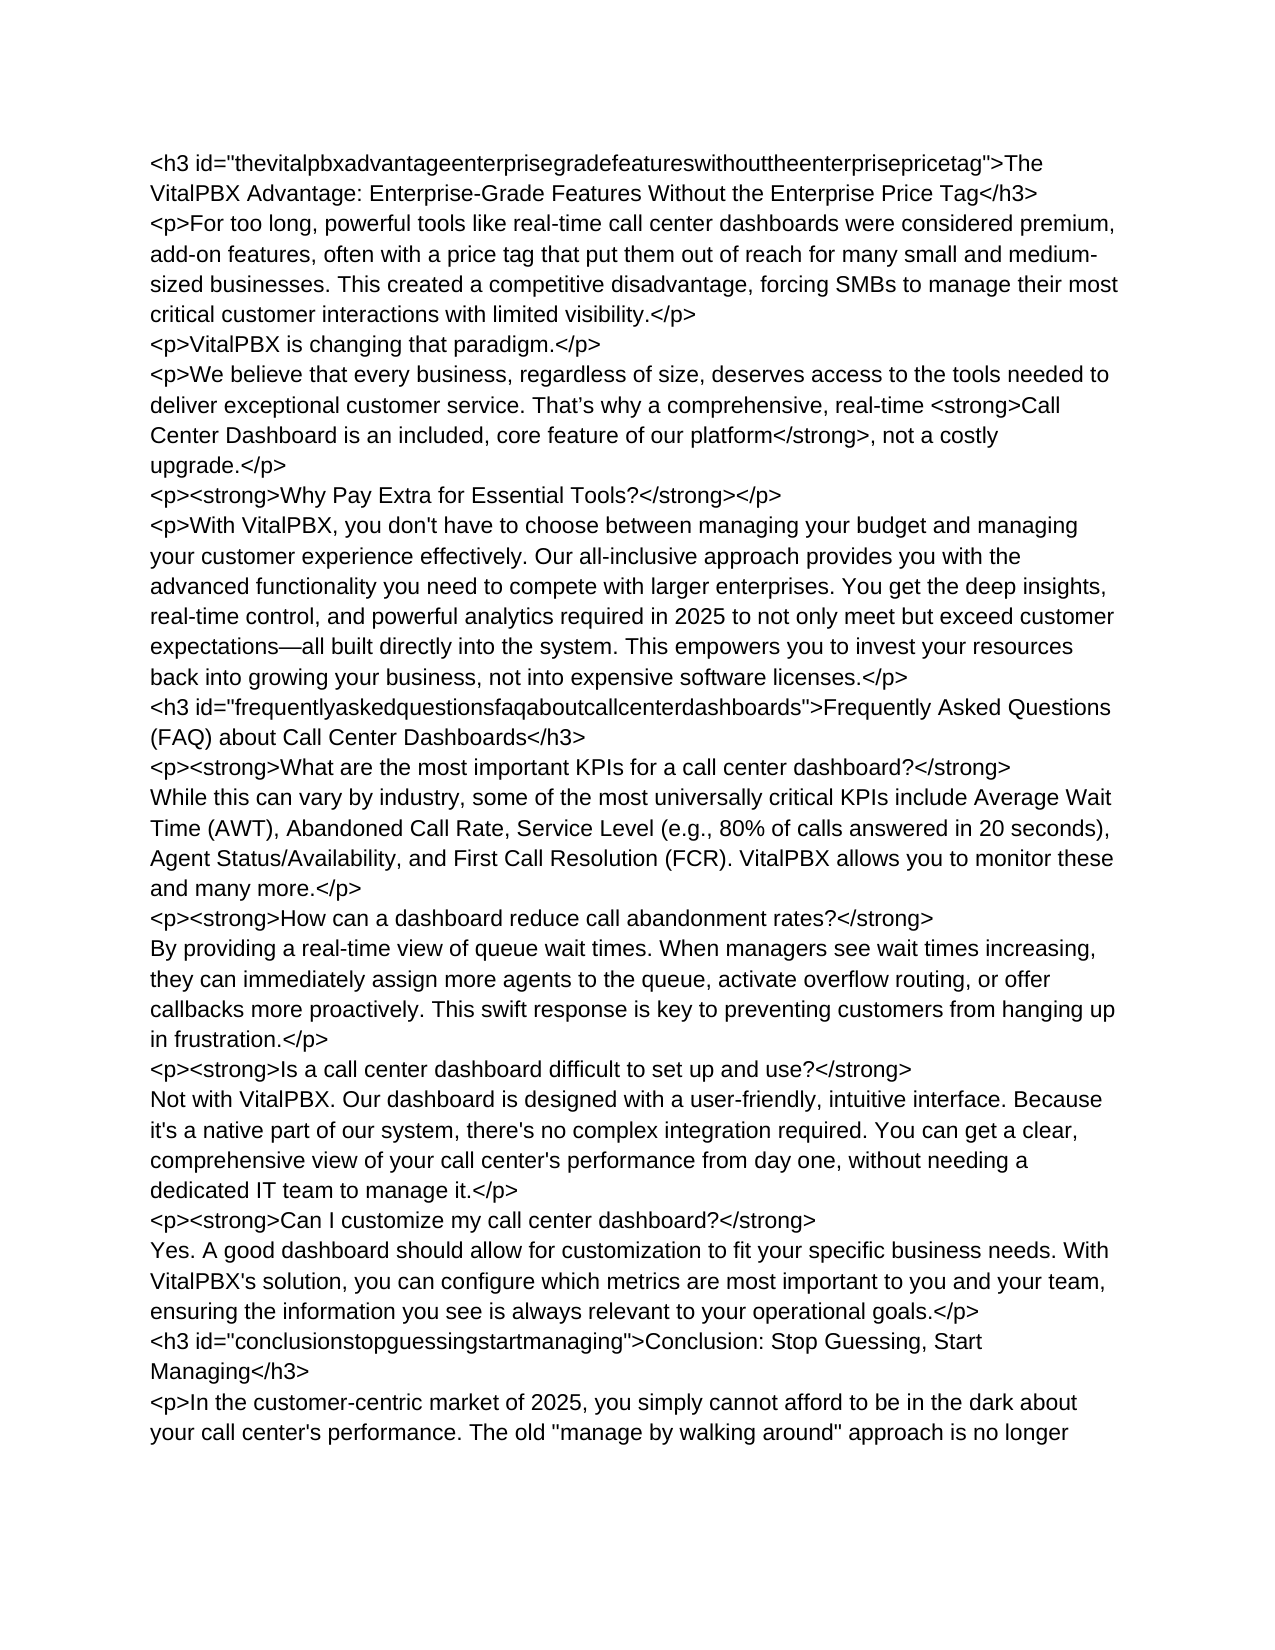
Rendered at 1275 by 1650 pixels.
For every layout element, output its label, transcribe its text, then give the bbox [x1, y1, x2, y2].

text <p><strong>Why Pay Extra for Essential Tools?</strong></p> [150, 482, 1125, 509]
text <p><strong>How can a dashboard reduce call abandonment rates?</strong> [150, 905, 1125, 932]
text <p><strong>Can I customize my call center dashboard?</strong> [150, 1207, 1125, 1234]
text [150, 1388, 1125, 1445]
text <p><strong>What are the most important KPIs for a call center dashboard?</strong> [150, 754, 1125, 781]
text <p>With VitalPBX, you don't have to choose between managing your budget and managing your customer experience effectively. Our all-inclusive approach provides you with the advanced functionality you need to compete with larger enterprises. You get the deep insights, real-time control, and powerful analytics required in 2025 to not only meet but exceed customer expectations—all built directly into the system. This empowers you to invest your resources back into growing your business, not into expensive software licenses.</p> [150, 512, 1125, 690]
text By providing a real-time view of queue wait times. When managers see wait times increasing, they can immediately assign more agents to the queue, activate overflow routing, or offer callbacks more proactively. This swift response is key to preventing customers from hanging up in frustration.</p> [150, 935, 1125, 1052]
text <h3 id="conclusionstopguessingstartmanaging">Conclusion: Stop Guessing, Start Managing</h3> [150, 1328, 1125, 1385]
text <p>VitalPBX is changing that paradigm.</p> [150, 331, 1125, 358]
text <h3 id="thevitalpbxadvantageenterprisegradefeatureswithouttheenterprisepricetag">The VitalPBX Advantage: Enterprise-Grade Features Without the Enterprise Price Tag</h3> [150, 150, 1125, 207]
text <p>We believe that every business, regardless of size, deserves access to the tools needed to deliver exceptional customer service. That’s why a comprehensive, real-time <strong>Call Center Dashboard is an included, core feature of our platform</strong>, not a costly upgrade.</p> [150, 361, 1125, 478]
text <p><strong>Is a call center dashboard difficult to set up and use?</strong> [150, 1056, 1125, 1083]
text Yes. A good dashboard should allow for customization to fit your specific business needs. With VitalPBX's solution, you can configure which metrics are most important to you and your team, ensuring the information you see is always relevant to your operational goals.</p> [150, 1237, 1125, 1324]
text <p>For too long, powerful tools like real-time call center dashboards were considered premium, add-on features, often with a price tag that put them out of reach for many small and medium-sized businesses. This created a competitive disadvantage, forcing SMBs to manage their most critical customer interactions with limited visibility.</p> [150, 210, 1125, 327]
text <h3 id="frequentlyaskedquestionsfaqaboutcallcenterdashboards">Frequently Asked Questions (FAQ) about Call Center Dashboards</h3> [150, 694, 1125, 750]
text Not with VitalPBX. Our dashboard is designed with a user-friendly, intuitive interface. Because it's a native part of our system, there's no complex integration required. You can get a clear, comprehensive view of your call center's performance from day one, without needing a dedicated IT team to manage it.</p> [150, 1086, 1125, 1203]
text While this can vary by industry, some of the most universally critical KPIs include Average Wait Time (AWT), Abandoned Call Rate, Service Level (e.g., 80% of calls answered in 20 seconds), Agent Status/Availability, and First Call Resolution (FCR). VitalPBX allows you to monitor these and many more.</p> [150, 784, 1125, 901]
